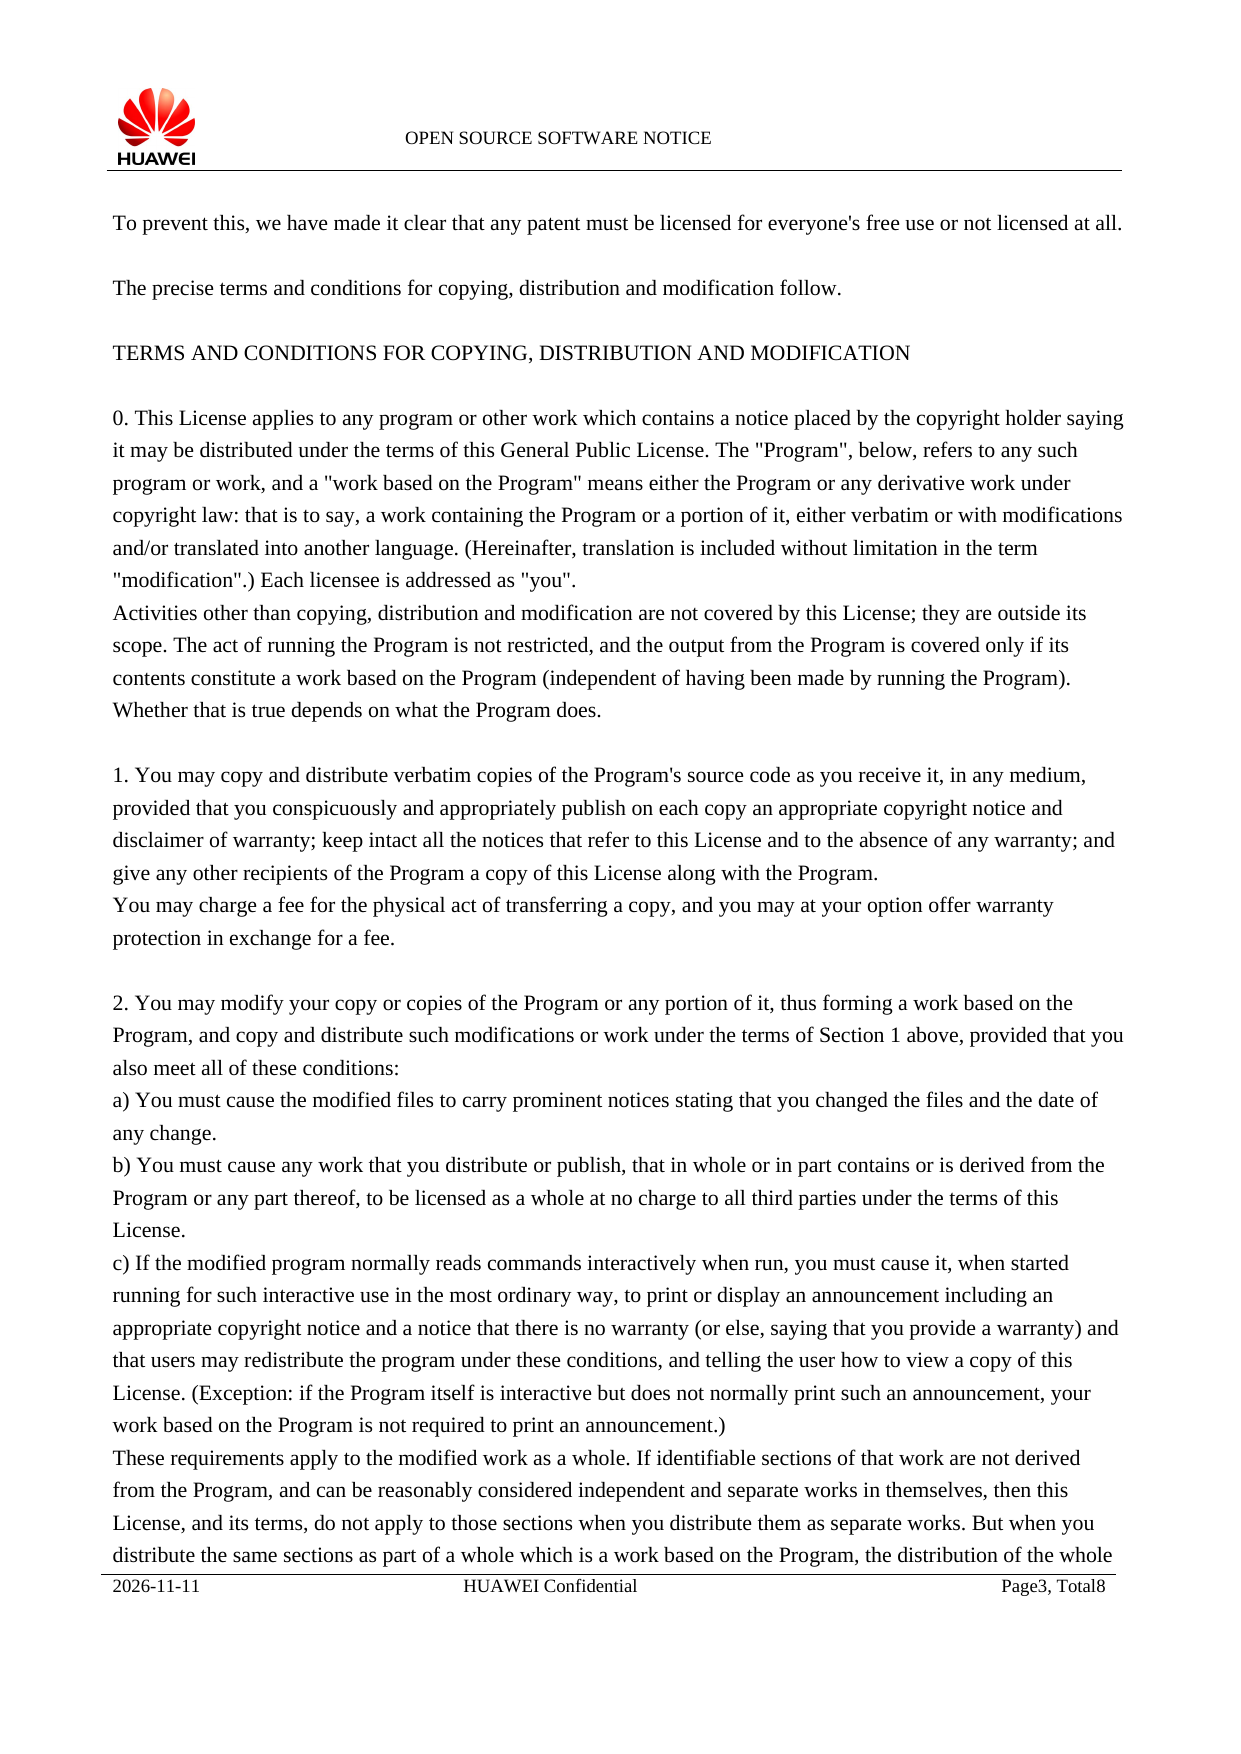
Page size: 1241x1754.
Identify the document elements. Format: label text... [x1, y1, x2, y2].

picture [118, 88, 195, 165]
